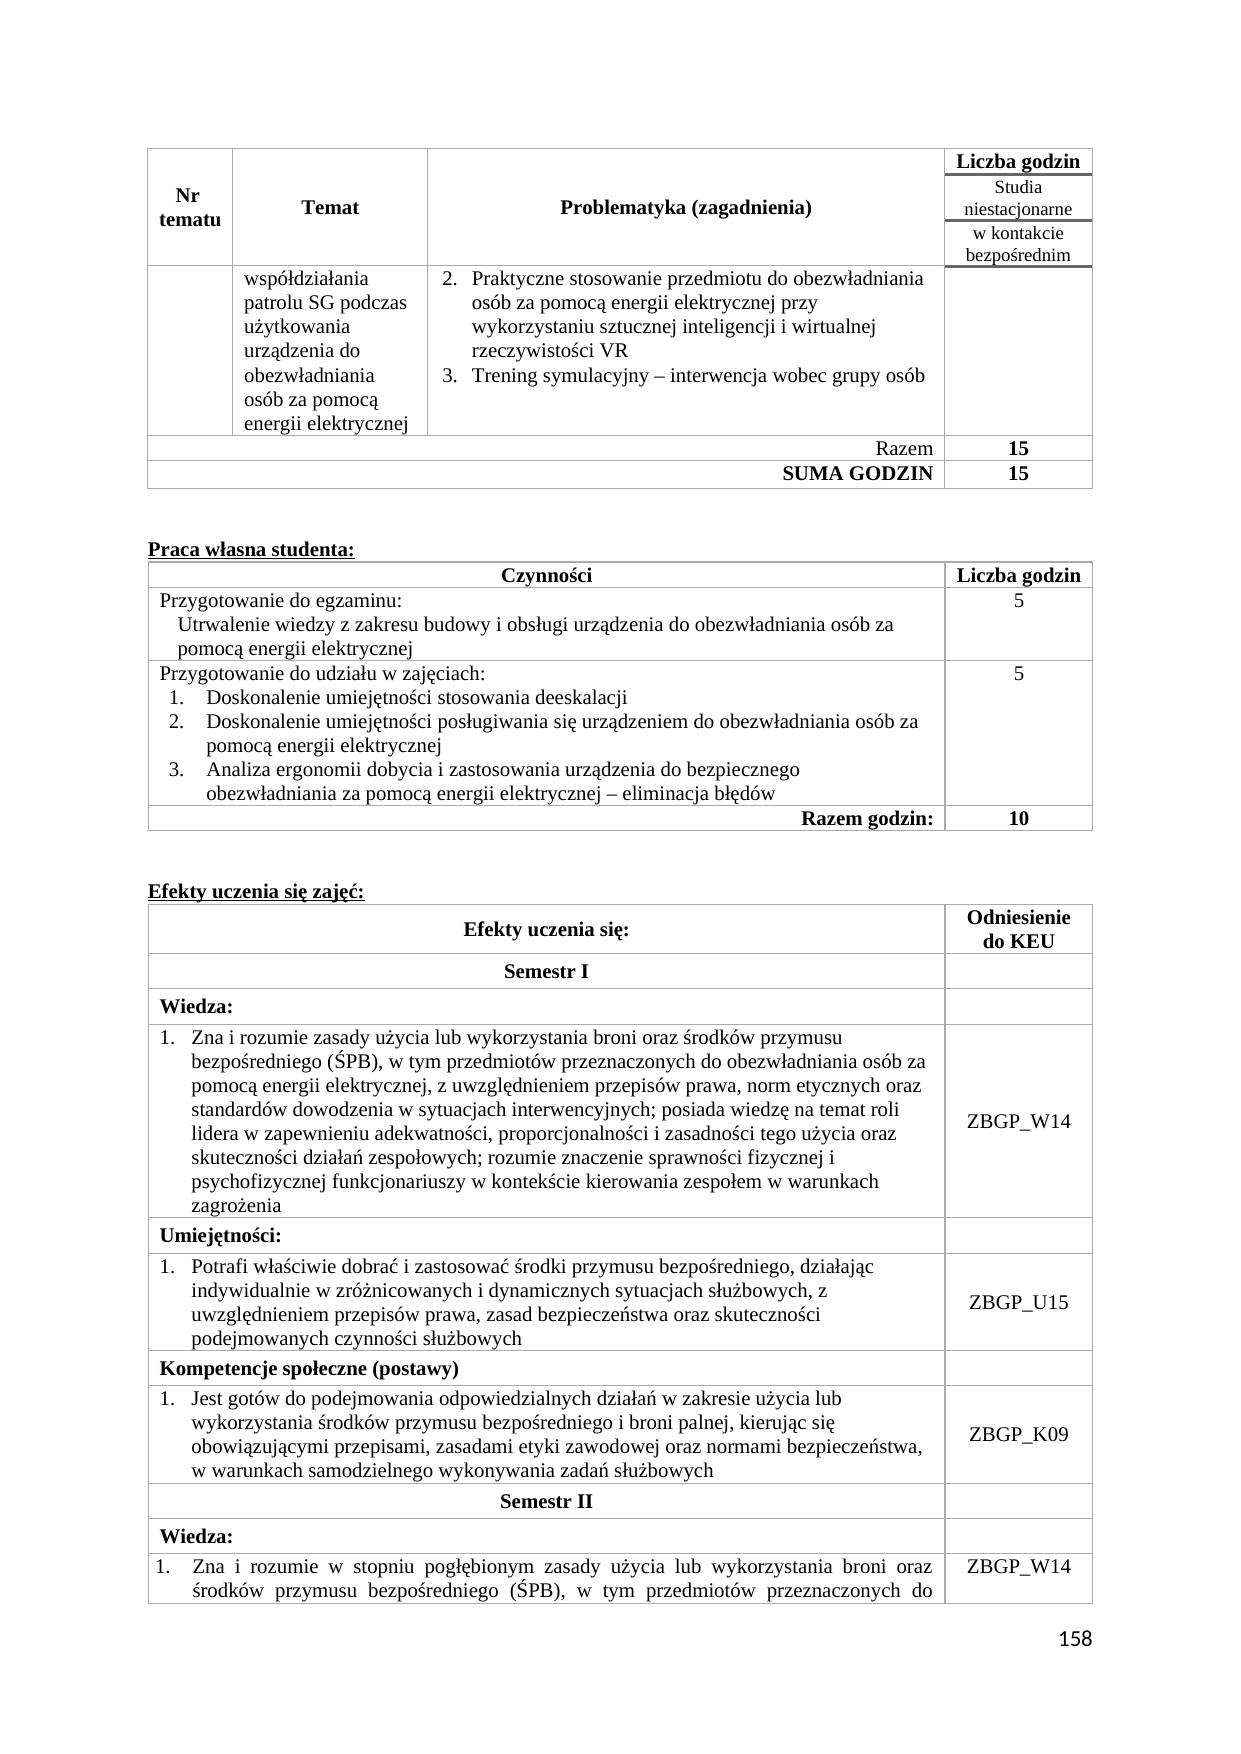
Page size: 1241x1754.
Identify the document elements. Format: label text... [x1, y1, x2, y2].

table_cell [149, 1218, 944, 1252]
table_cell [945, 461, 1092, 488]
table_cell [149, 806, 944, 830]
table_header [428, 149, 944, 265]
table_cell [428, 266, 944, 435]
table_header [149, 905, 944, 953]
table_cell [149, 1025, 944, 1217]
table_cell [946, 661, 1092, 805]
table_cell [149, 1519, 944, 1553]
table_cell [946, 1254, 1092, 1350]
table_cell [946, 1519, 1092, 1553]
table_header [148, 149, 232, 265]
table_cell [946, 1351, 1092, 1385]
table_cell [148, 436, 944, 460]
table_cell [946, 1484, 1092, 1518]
text Efekty uczenia się zajęć: [148, 879, 1093, 903]
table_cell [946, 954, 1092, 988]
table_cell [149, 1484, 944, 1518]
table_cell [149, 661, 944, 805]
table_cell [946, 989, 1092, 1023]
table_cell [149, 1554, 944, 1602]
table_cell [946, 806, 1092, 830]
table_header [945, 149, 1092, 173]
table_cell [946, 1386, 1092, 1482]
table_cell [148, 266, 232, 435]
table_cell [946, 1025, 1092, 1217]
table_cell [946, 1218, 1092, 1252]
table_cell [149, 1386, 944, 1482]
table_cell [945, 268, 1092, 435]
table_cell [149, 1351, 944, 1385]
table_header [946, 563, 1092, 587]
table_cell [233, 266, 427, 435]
text Praca własna studenta: [148, 537, 1093, 561]
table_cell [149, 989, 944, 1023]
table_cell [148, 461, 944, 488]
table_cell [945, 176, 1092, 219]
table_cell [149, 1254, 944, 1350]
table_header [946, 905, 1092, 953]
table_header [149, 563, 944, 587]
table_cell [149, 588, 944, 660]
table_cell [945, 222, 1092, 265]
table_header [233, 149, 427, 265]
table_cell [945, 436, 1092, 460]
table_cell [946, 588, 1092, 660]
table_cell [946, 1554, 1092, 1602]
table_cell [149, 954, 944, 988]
